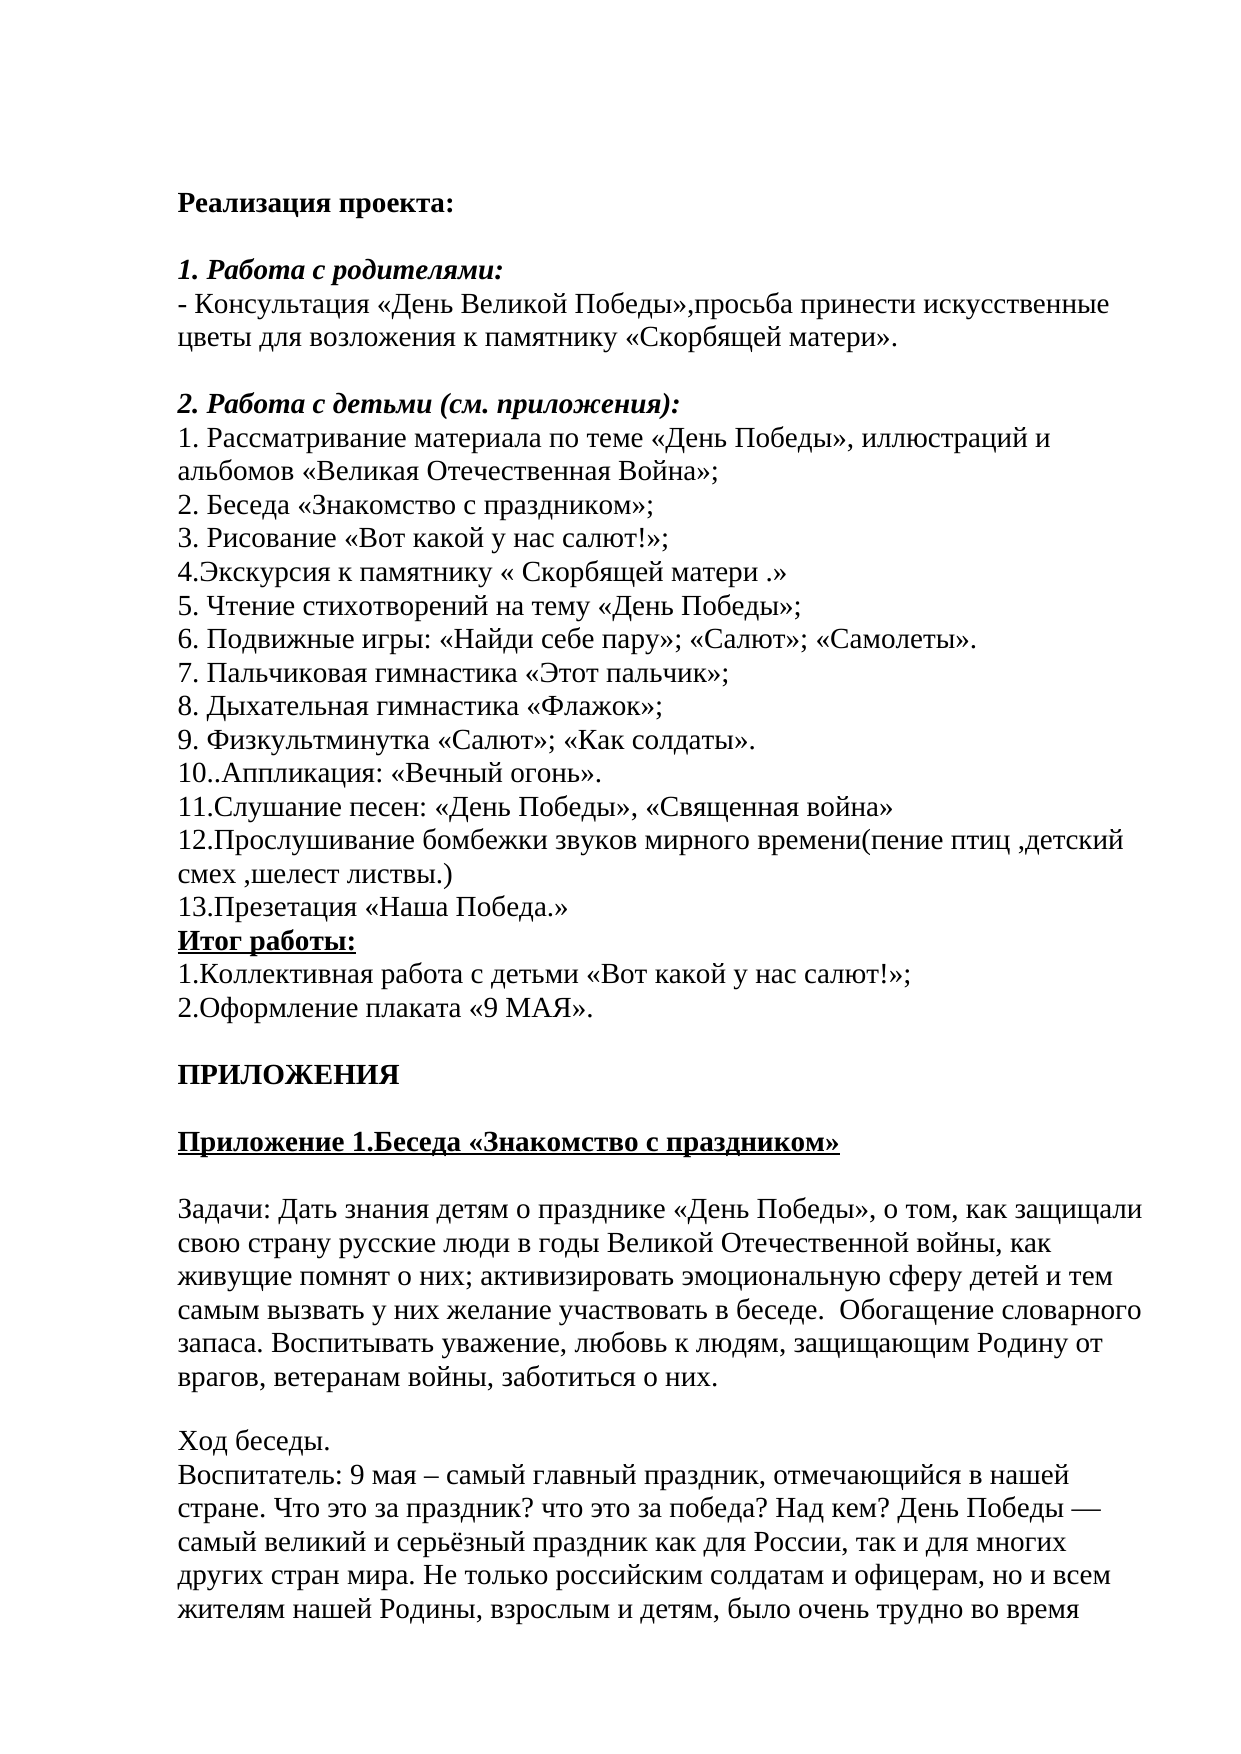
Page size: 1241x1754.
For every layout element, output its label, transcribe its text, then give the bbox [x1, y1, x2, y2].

text Задачи: Дать знания детям о празднике «День Победы», о том, как защищали свою страну русские люди в годы Великой Отечественной войны, как живущие помнят о них; активизировать эмоциональную сферу детей и тем самым вызвать у них желание участвовать в беседе. Обогащение словарного запаса. Воспитывать уважение, любовь к людям, защищающим Родину от врагов, ветеранам войны, заботиться о них. [177, 1158, 1152, 1423]
text 2. Работа с детьми (см. приложения): 1. Рассматривание материала по теме «День Победы», иллюстраций и альбомов «Великая Отечественная Война»; 2. Беседа «Знакомство с праздником»; [177, 353, 1152, 521]
text 2.Оформление плаката «9 МАЯ». [177, 990, 1152, 1024]
text 4.Экскурсия к памятнику « Скорбящей матери .» 5. Чтение стихотворений на тему «День Победы»; 6. Подвижные игры: «Найди себе пару»; «Салют»; «Самолеты». [177, 554, 1152, 655]
text 7. Пальчиковая гимнастика «Этот пальчик»; 8. Дыхательная гимнастика «Флажок»; 9. Физкультминутка «Салют»; «Как солдаты». [177, 655, 1152, 755]
text Приложение 1.Беседа «Знакомство с праздником» [177, 1091, 1152, 1158]
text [177, 1423, 1152, 1624]
text 10..Аппликация: «Вечный огонь». 11.Слушание песен: «День Победы», «Священная война» [177, 755, 1152, 822]
text ПРИЛОЖЕНИЯ [177, 1057, 1152, 1091]
text 1. Работа с родителями: - Консультация «День Великой Победы»,просьба принести искусственные цветы для возложения к памятнику «Скорбящей матери». [177, 219, 1152, 353]
text 12.Прослушивание бомбежки звуков мирного времени(пение птиц ,детский смех ,шелест листвы.) [177, 822, 1152, 889]
text 13.Презетация «Наша Победа.» Итог работы: 1.Коллективная работа с детьми «Вот какой у нас салют!»; [177, 889, 1152, 990]
text 3. Рисование «Вот какой у нас салют!»; [177, 521, 1152, 554]
text Реализация проекта: [177, 185, 1152, 219]
